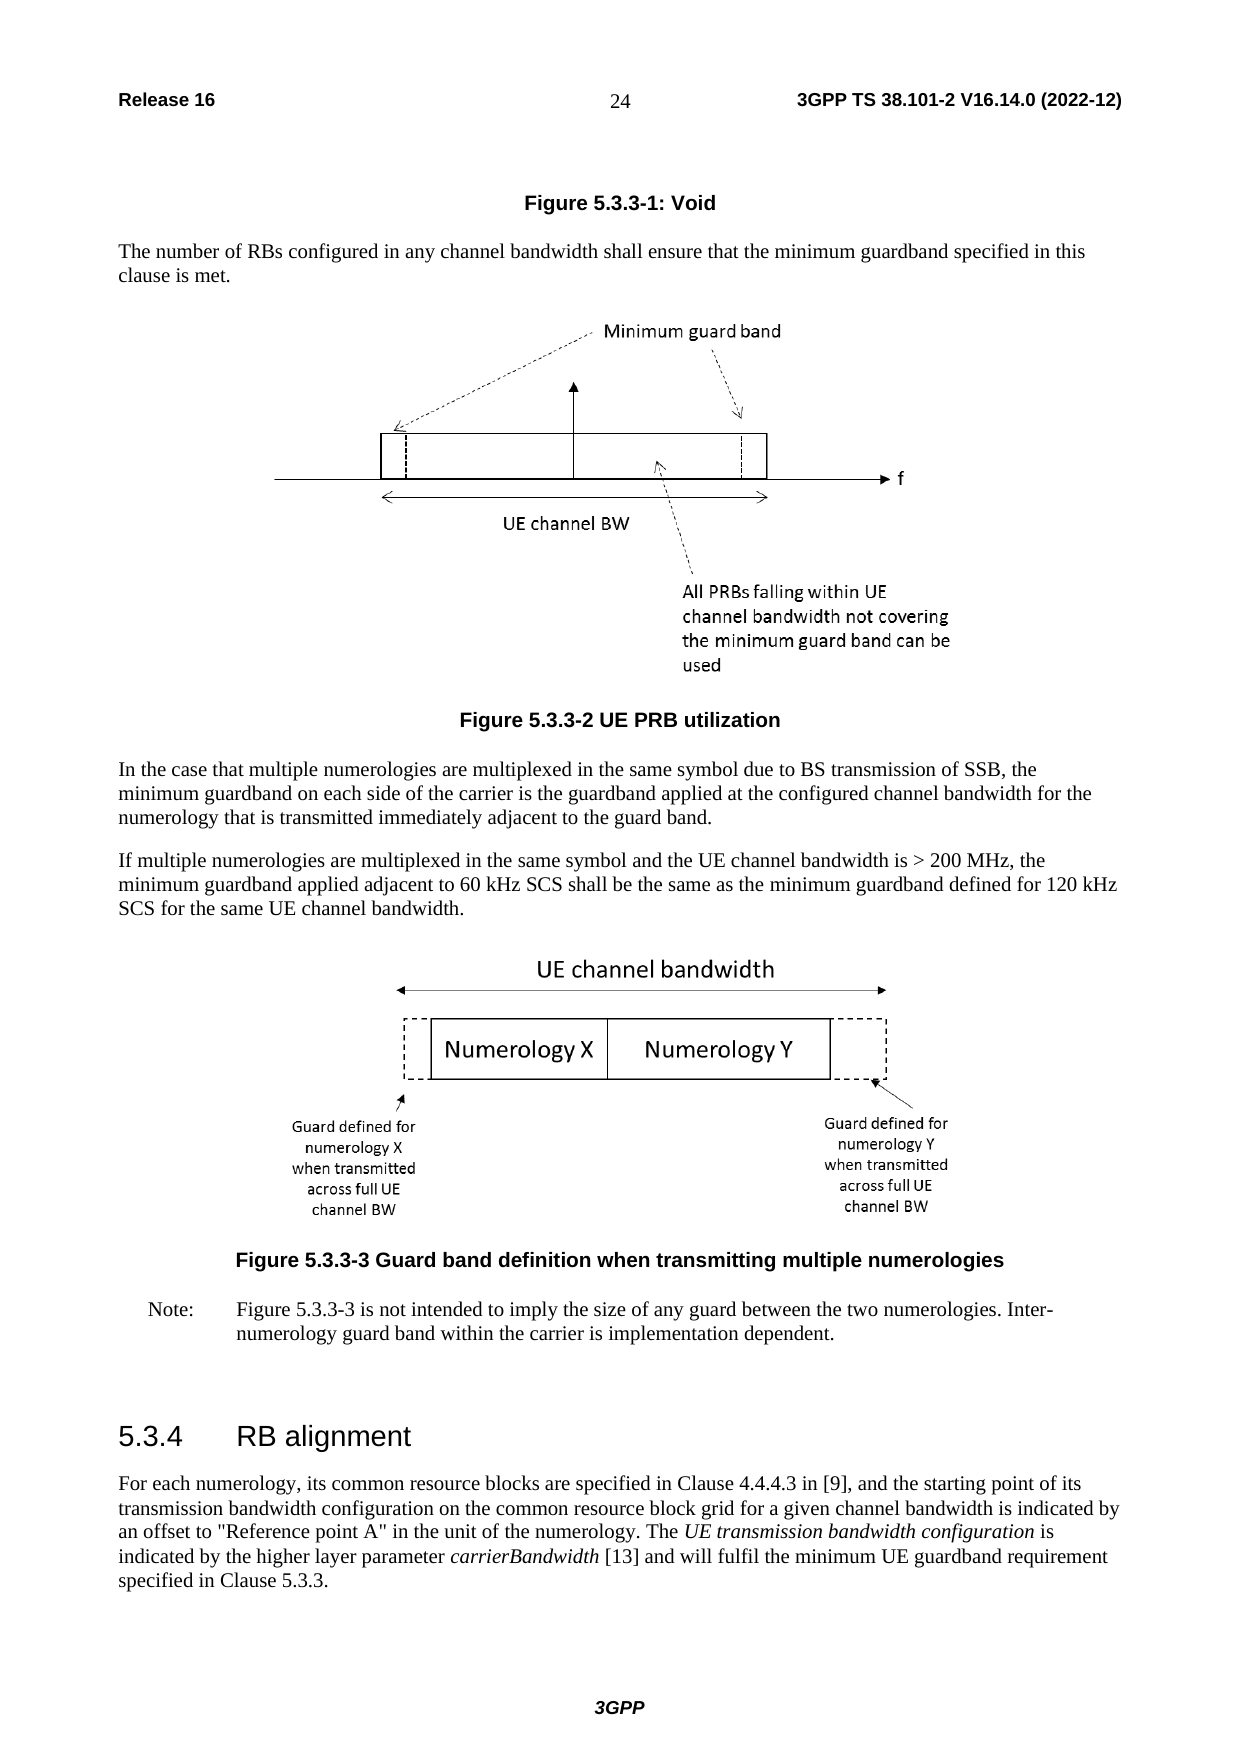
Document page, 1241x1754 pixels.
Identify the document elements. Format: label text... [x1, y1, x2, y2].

text Figure 5.3.3-2 UE PRB utilization [118, 708, 1122, 732]
text If multiple numerologies are multiplexed in the same symbol and the UE channel bandwidth is > 200 MHz, the minimum guardband applied adjacent to 60 kHz SCS shall be the same as the minimum guardband defined for 120 kHz SCS for the same UE channel bandwidth. [118, 848, 1122, 920]
text In the case that multiple numerologies are multiplexed in the same symbol due to BS transmission of SSB, the minimum guardband on each side of the carrier is the guardband applied at the configured channel bandwidth for the numerology that is transmitted immediately adjacent to the guard band. [118, 757, 1122, 829]
picture [274, 312, 967, 689]
picture [277, 944, 963, 1230]
text For each numerology, its common resource blocks are specified in Clause 4.4.4.3 in [9], and the starting point of its transmission bandwidth configuration on the common resource block grid for a given channel bandwidth is indicated by an offset to "Reference point A" in the unit of the numerology. The UE transmission bandwidth configuration is indicated by the higher layer parameter carrierBandwidth [13] and will fulfil the minimum UE guardband requirement specified in Clause 5.3.3. [118, 1471, 1122, 1592]
text Figure 5.3.3-3 Guard band definition when transmitting multiple numerologies [118, 1248, 1122, 1272]
text Note: Figure 5.3.3-3 is not intended to imply the size of any guard between the two numerologies. Inter-numerology guard band within the carrier is implementation dependent. [148, 1297, 1122, 1345]
subtitle 5.3.4 RB alignment [118, 1419, 1122, 1453]
text Figure 5.3.3-1: Void [118, 190, 1122, 214]
text The number of RBs configured in any channel bandwidth shall ensure that the minimum guardband specified in this clause is met. [118, 239, 1122, 287]
